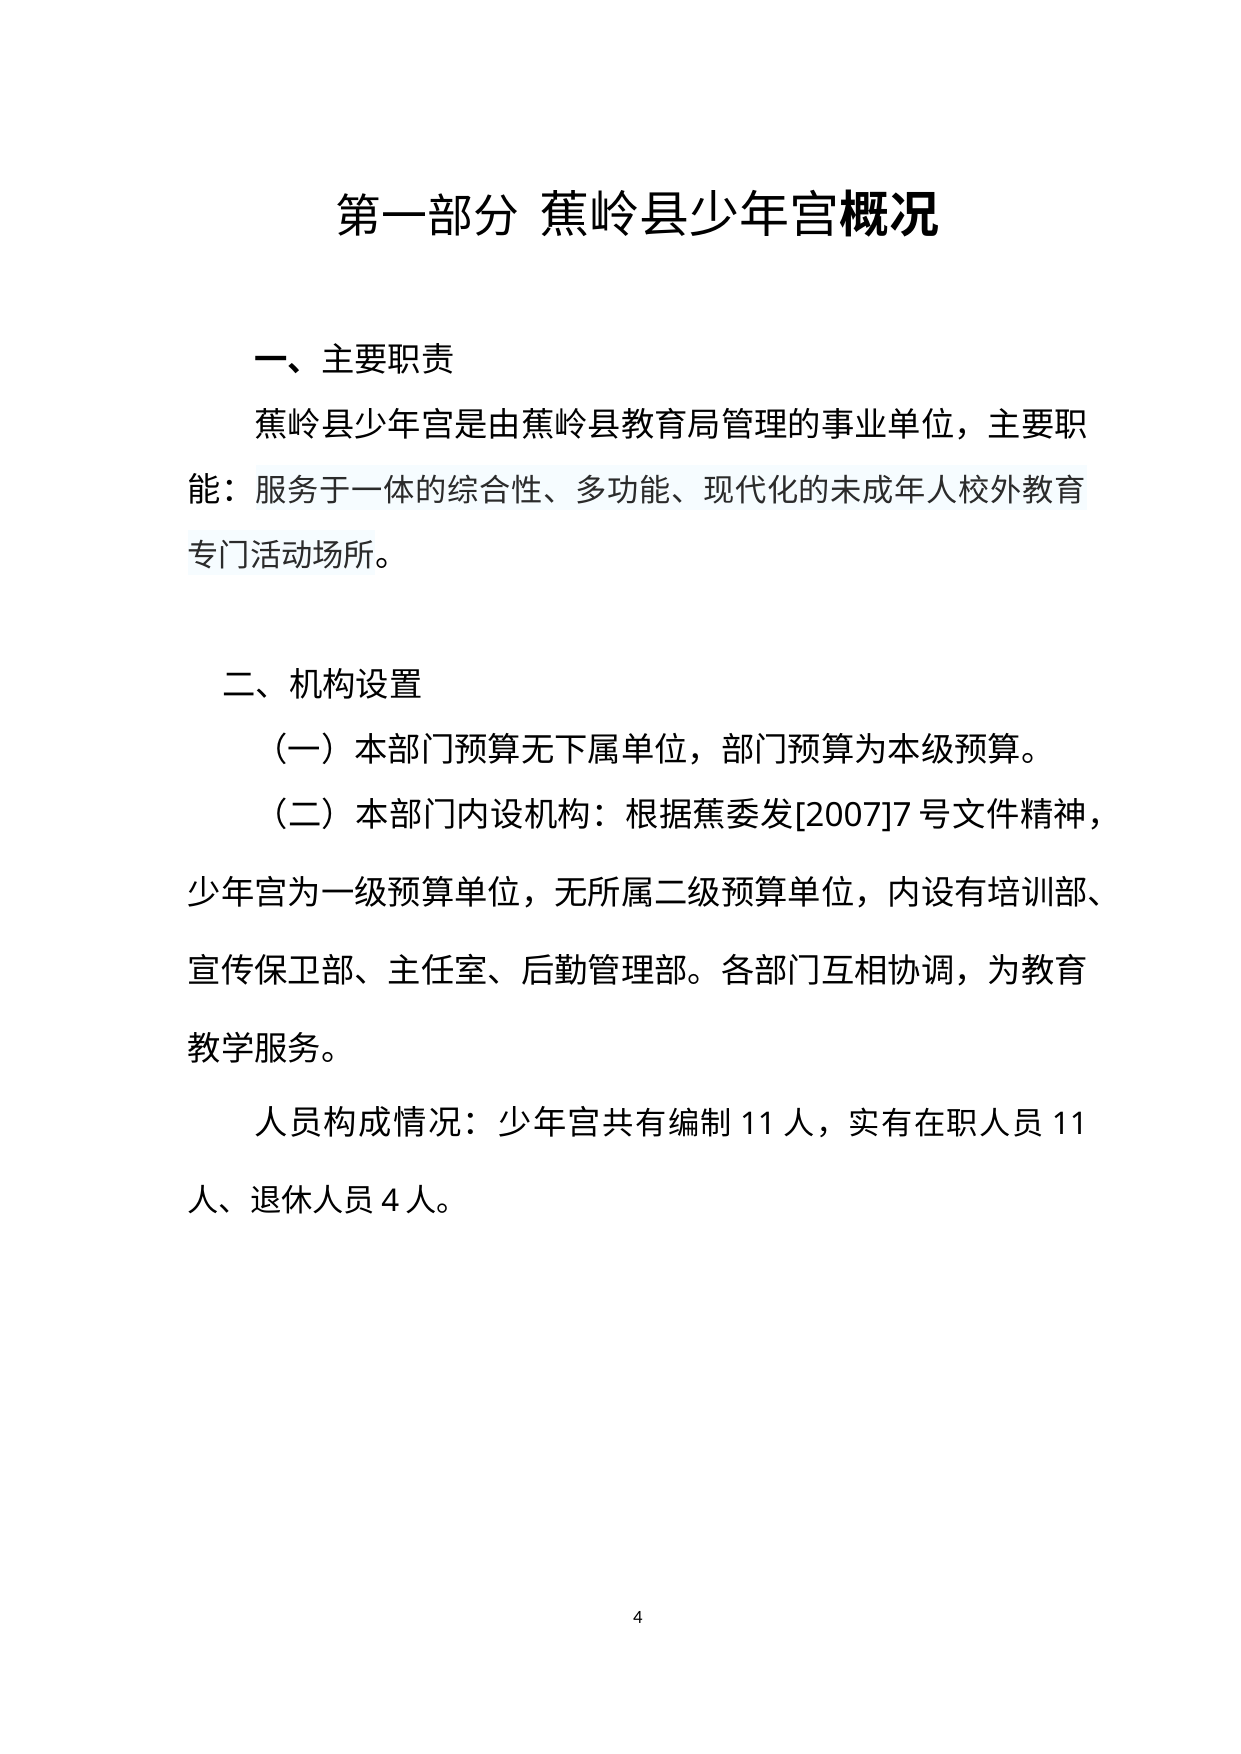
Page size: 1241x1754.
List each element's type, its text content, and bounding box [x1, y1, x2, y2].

text 第一部分 蕉岭县少年宫概况 [187, 162, 1087, 259]
text 蕉岭县少年宫是由蕉岭县教育局管理的事业单位，主要职能：服务于一体的综合性、多功能、现代化的未成年人校外教育专门活动场所。 [187, 389, 1087, 584]
text （一）本部门预算无下属单位，部门预算为本级预算。 [187, 714, 1087, 779]
list 主要职责 [187, 324, 1087, 389]
text 人员构成情况：少年宫共有编制11人，实有在职人员11人、退休人员4人。 [187, 1088, 1087, 1231]
text （二）本部门内设机构：根据蕉委发[2007]7号文件精神，少年宫为一级预算单位，无所属二级预算单位，内设有培训部、宣传保卫部、主任室、后勤管理部。各部门互相协调，为教育教学服务。 [187, 779, 1087, 1078]
text 二、机构设置 [187, 649, 1087, 714]
